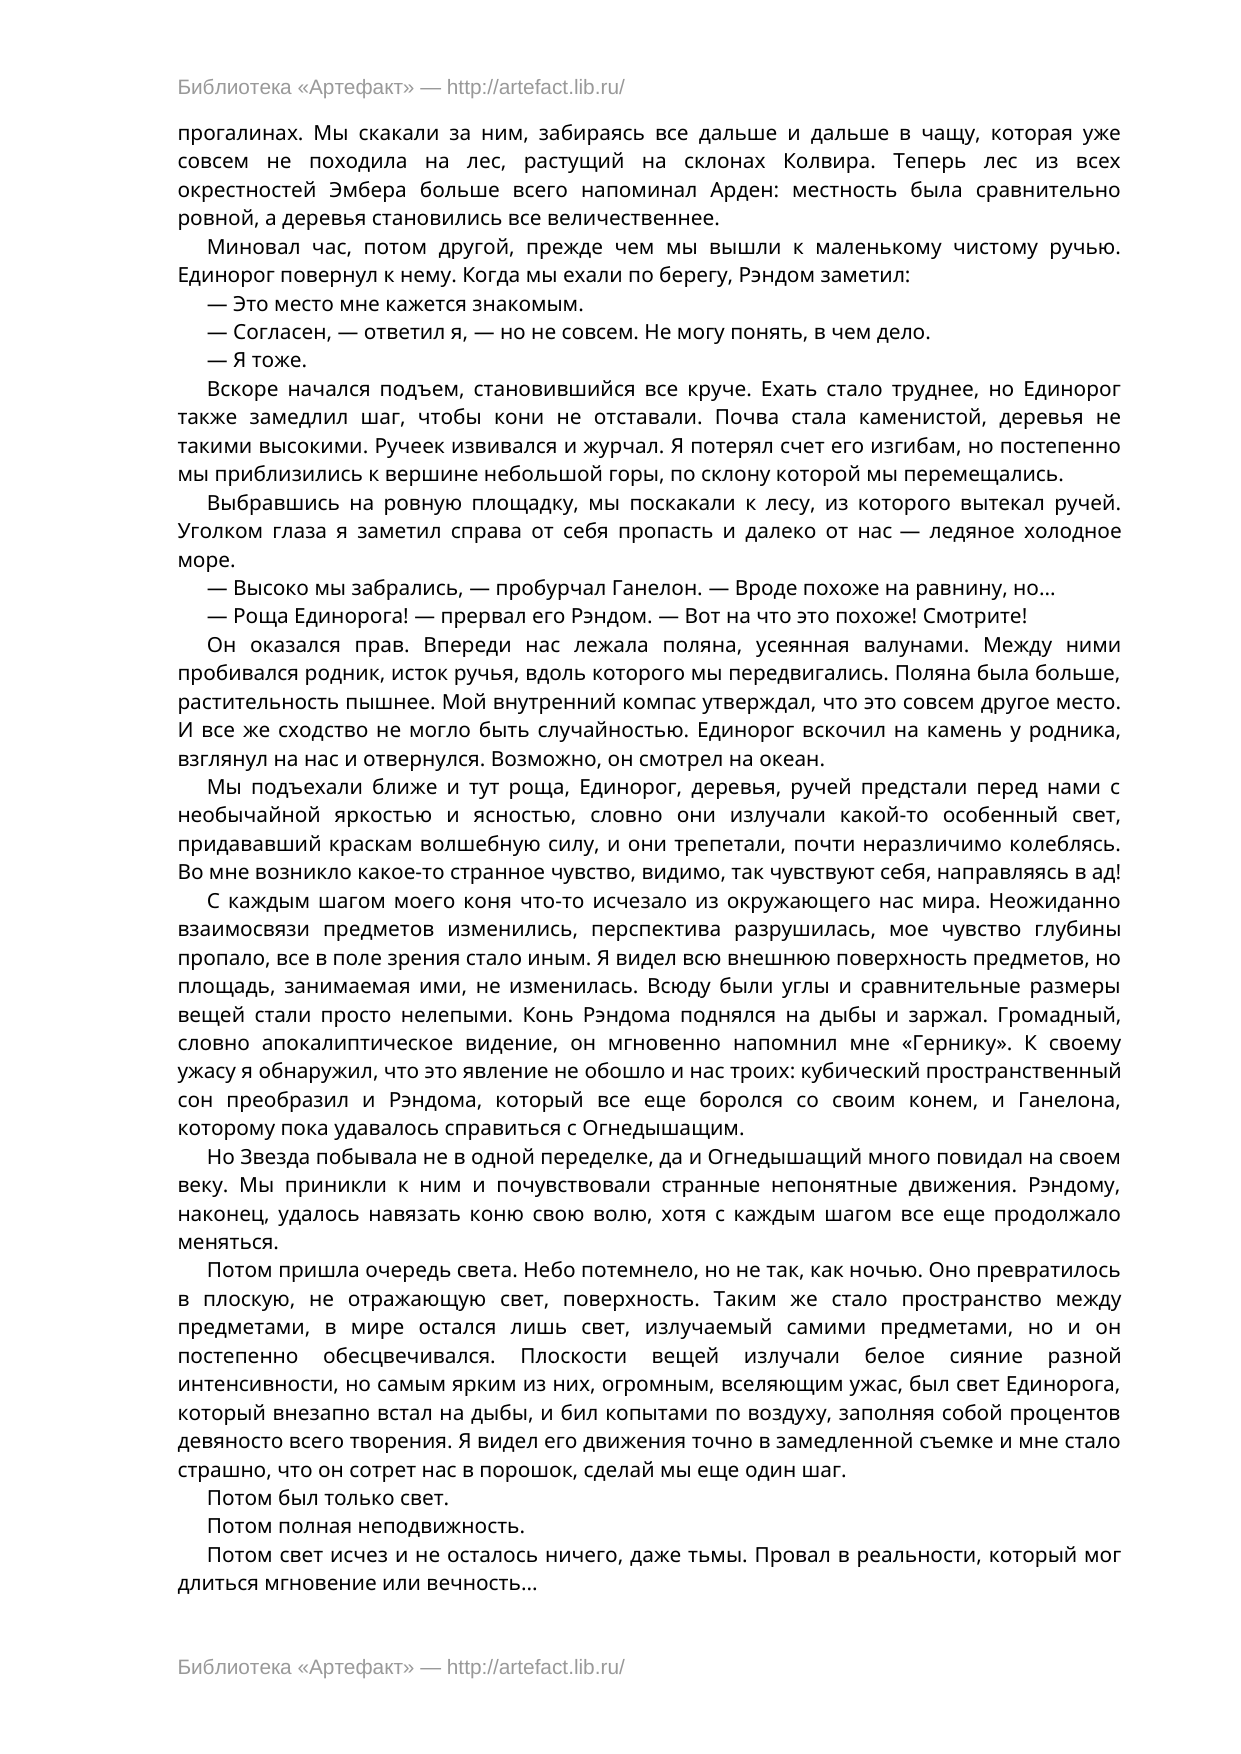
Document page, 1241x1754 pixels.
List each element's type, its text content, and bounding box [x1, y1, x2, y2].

text Потом полная неподвижность. [177, 1512, 1122, 1540]
text — Высоко мы забрались, — пробурчал Ганелон. — Вроде похоже на равнину, но... [177, 573, 1122, 602]
text Потом был только свет. [177, 1483, 1122, 1512]
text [177, 118, 1122, 232]
text — Согласен, — ответил я, — но не совсем. Не могу понять, в чем дело. [177, 317, 1122, 346]
text Выбравшись на ровную площадку, мы поскакали к лесу, из которого вытекал ручей. Уголком глаза я заметил справа от себя пропасть и далеко от нас — ледяное холодное море. [177, 488, 1122, 573]
text Но Звезда побывала не в одной переделке, да и Огнедышащий много повидал на своем веку. Мы приникли к ним и почувствовали странные непонятные движения. Рэндому, наконец, удалось навязать коню свою волю, хотя с каждым шагом все еще продолжало меняться. [177, 1142, 1122, 1256]
text Потом пришла очередь света. Небо потемнело, но не так, как ночью. Оно превратилось в плоскую, не отражающую свет, поверхность. Таким же стало пространство между предметами, в мире остался лишь свет, излучаемый самими предметами, но и он постепенно обесцвечивался. Плоскости вещей излучали белое сияние разной интенсивности, но самым ярким из них, огромным, вселяющим ужас, был свет Единорога, который внезапно встал на дыбы, и бил копытами по воздуху, заполняя собой процентов девяносто всего творения. Я видел его движения точно в замедленной съемке и мне стало страшно, что он сотрет нас в порошок, сделай мы еще один шаг. [177, 1256, 1122, 1483]
text Миновал час, потом другой, прежде чем мы вышли к маленькому чистому ручью. Единорог повернул к нему. Когда мы ехали по берегу, Рэндом заметил: [177, 232, 1122, 289]
text — Роща Единорога! — прервал его Рэндом. — Вот на что это похоже! Смотрите! [177, 602, 1122, 630]
text Вскоре начался подъем, становившийся все круче. Ехать стало труднее, но Единорог также замедлил шаг, чтобы кони не отставали. Почва стала каменистой, деревья не такими высокими. Ручеек извивался и журчал. Я потерял счет его изгибам, но постепенно мы приблизились к вершине небольшой горы, по склону которой мы перемещались. [177, 374, 1122, 488]
text Потом свет исчез и не осталось ничего, даже тьмы. Провал в реальности, который мог длиться мгновение или вечность... [177, 1540, 1122, 1597]
text Он оказался прав. Впереди нас лежала поляна, усеянная валунами. Между ними пробивался родник, исток ручья, вдоль которого мы передвигались. Поляна была больше, растительность пышнее. Мой внутренний компас утверждал, что это совсем другое место. И все же сходство не могло быть случайностью. Единорог вскочил на камень у родника, взглянул на нас и отвернулся. Возможно, он смотрел на океан. [177, 630, 1122, 772]
text — Это место мне кажется знакомым. [177, 289, 1122, 317]
text — Я тоже. [177, 346, 1122, 374]
text Мы подъехали ближе и тут роща, Единорог, деревья, ручей предстали перед нами с необычайной яркостью и ясностью, словно они излучали какой-то особенный свет, придававший краскам волшебную силу, и они трепетали, почти неразличимо колеблясь. Во мне возникло какое-то странное чувство, видимо, так чувствуют себя, направляясь в ад! [177, 772, 1122, 886]
text С каждым шагом моего коня что-то исчезало из окружающего нас мира. Неожиданно взаимосвязи предметов изменились, перспектива разрушилась, мое чувство глубины пропало, все в поле зрения стало иным. Я видел всю внешнюю поверхность предметов, но площадь, занимаемая ими, не изменилась. Всюду были углы и сравнительные размеры вещей стали просто нелепыми. Конь Рэндома поднялся на дыбы и заржал. Громадный, словно апокалиптическое видение, он мгновенно напомнил мне «Гернику». К своему ужасу я обнаружил, что это явление не обошло и нас троих: кубический пространственный сон преобразил и Рэндома, который все еще боролся со своим конем, и Ганелона, которому пока удавалось справиться с Огнедышащим. [177, 886, 1122, 1142]
